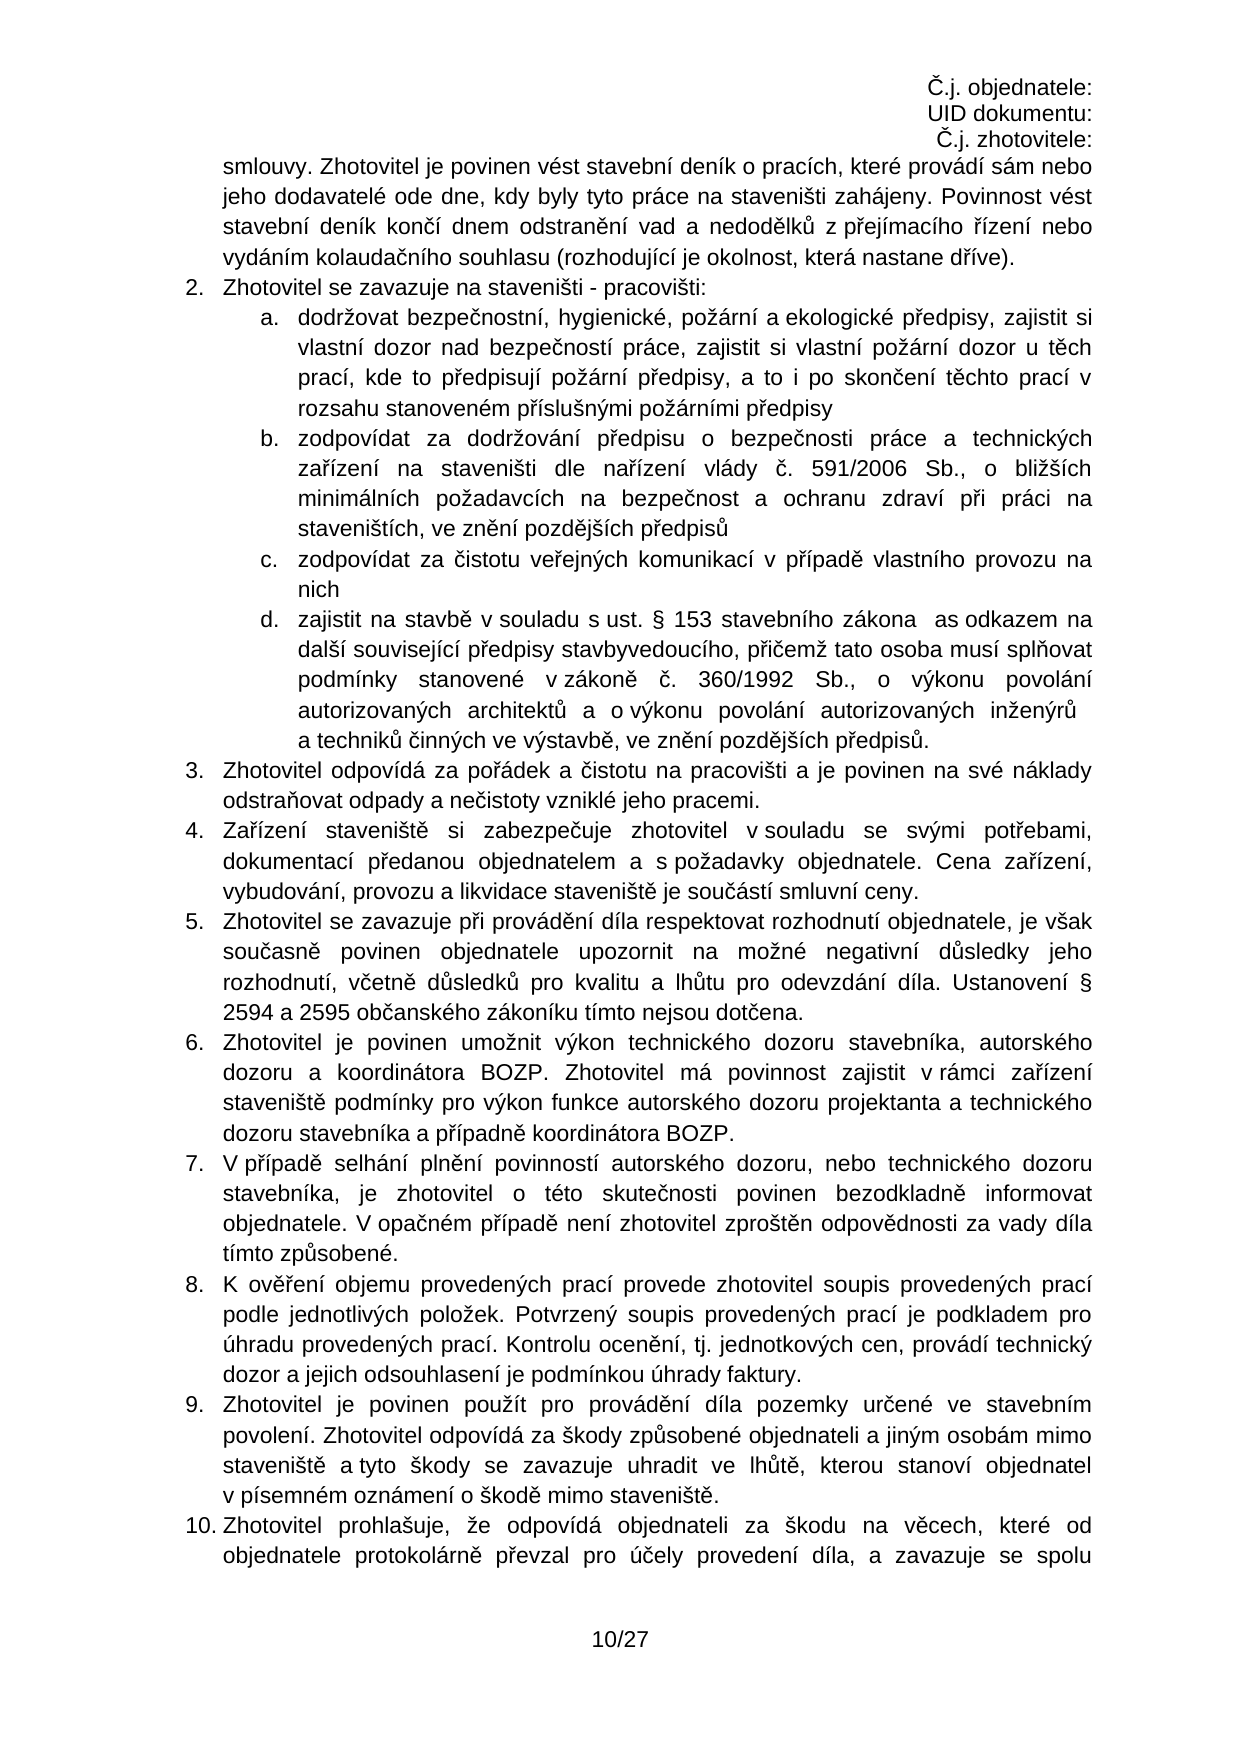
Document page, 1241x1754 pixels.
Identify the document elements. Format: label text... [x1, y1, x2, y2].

list Zhotovitel se zavazuje na staveništi - pracovišti: [185, 274, 1093, 300]
list dodržovat bezpečnostní, hygienické, požární a ekologické předpisy, zajistit si vlastní dozor nad bezpečností práce, zajistit si vlastní požární dozor u těch prací, kde to předpisují požární předpisy, a to i po skončení těchto prací v rozsahu stanoveném příslušnými požárními předpisy [260, 304, 1093, 421]
list Zhotovitel je povinen použít pro provádění díla pozemky určené ve stavebním povolení. Zhotovitel odpovídá za škody způsobené objednateli a jiným osobám mimo staveniště a tyto škody se zavazuje uhradit ve lhůtě, kterou stanoví objednatel v písemném oznámení o škodě mimo staveniště. [185, 1391, 1093, 1508]
list zodpovídat za dodržování předpisu o bezpečnosti práce a technických zařízení na staveništi dle nařízení vlády č. 591/2006 Sb., o bližších minimálních požadavcích na bezpečnost a ochranu zdraví při práci na staveništích, ve znění pozdějších předpisů [260, 425, 1093, 542]
list K ověření objemu provedených prací provede zhotovitel soupis provedených prací podle jednotlivých položek. Potvrzený soupis provedených prací je podkladem pro úhradu provedených prací. Kontrolu ocenění, tj. jednotkových cen, provádí technický dozor a jejich odsouhlasení je podmínkou úhrady faktury. [185, 1271, 1093, 1387]
list Zhotovitel se zavazuje při provádění díla respektovat rozhodnutí objednatele, je však současně povinen objednatele upozornit na možné negativní důsledky jeho rozhodnutí, včetně důsledků pro kvalitu a lhůtu pro odevzdání díla. Ustanovení § 2594 a 2595 občanského zákoníku tímto nejsou dotčena. [185, 908, 1093, 1025]
list Zhotovitel odpovídá za pořádek a čistotu na pracovišti a je povinen na své náklady odstraňovat odpady a nečistoty vzniklé jeho pracemi. [185, 757, 1093, 813]
list Zařízení staveniště si zabezpečuje zhotovitel v souladu se svými potřebami, dokumentací předanou objednatelem a s požadavky objednatele. Cena zařízení, vybudování, provozu a likvidace staveniště je součástí smluvní ceny. [185, 817, 1093, 904]
list zodpovídat za čistotu veřejných komunikací v případě vlastního provozu na nich [260, 546, 1093, 602]
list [185, 1512, 1093, 1569]
list zajistit na stavbě v souladu s ust. § 153 stavebního zákona as odkazem na další související předpisy stavbyvedoucího, přičemž tato osoba musí splňovat podmínky stanovené v zákoně č. 360/1992 Sb., o výkonu povolání autorizovaných architektů a o výkonu povolání autorizovaných inženýrů a techniků činných ve výstavbě, ve znění pozdějších předpisů. [260, 606, 1093, 753]
list V případě selhání plnění povinností autorského dozoru, nebo technického dozoru stavebníka, je zhotovitel o této skutečnosti povinen bezodkladně informovat objednatele. V opačném případě není zhotovitel zproštěn odpovědnosti za vady díla tímto způsobené. [185, 1150, 1093, 1267]
list Zhotovitel je povinen umožnit výkon technického dozoru stavebníka, autorského dozoru a koordinátora BOZP. Zhotovitel má povinnost zajistit v rámci zařízení staveniště podmínky pro výkon funkce autorského dozoru projektanta a technického dozoru stavebníka a případně koordinátora BOZP. [185, 1029, 1093, 1146]
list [185, 153, 1093, 270]
